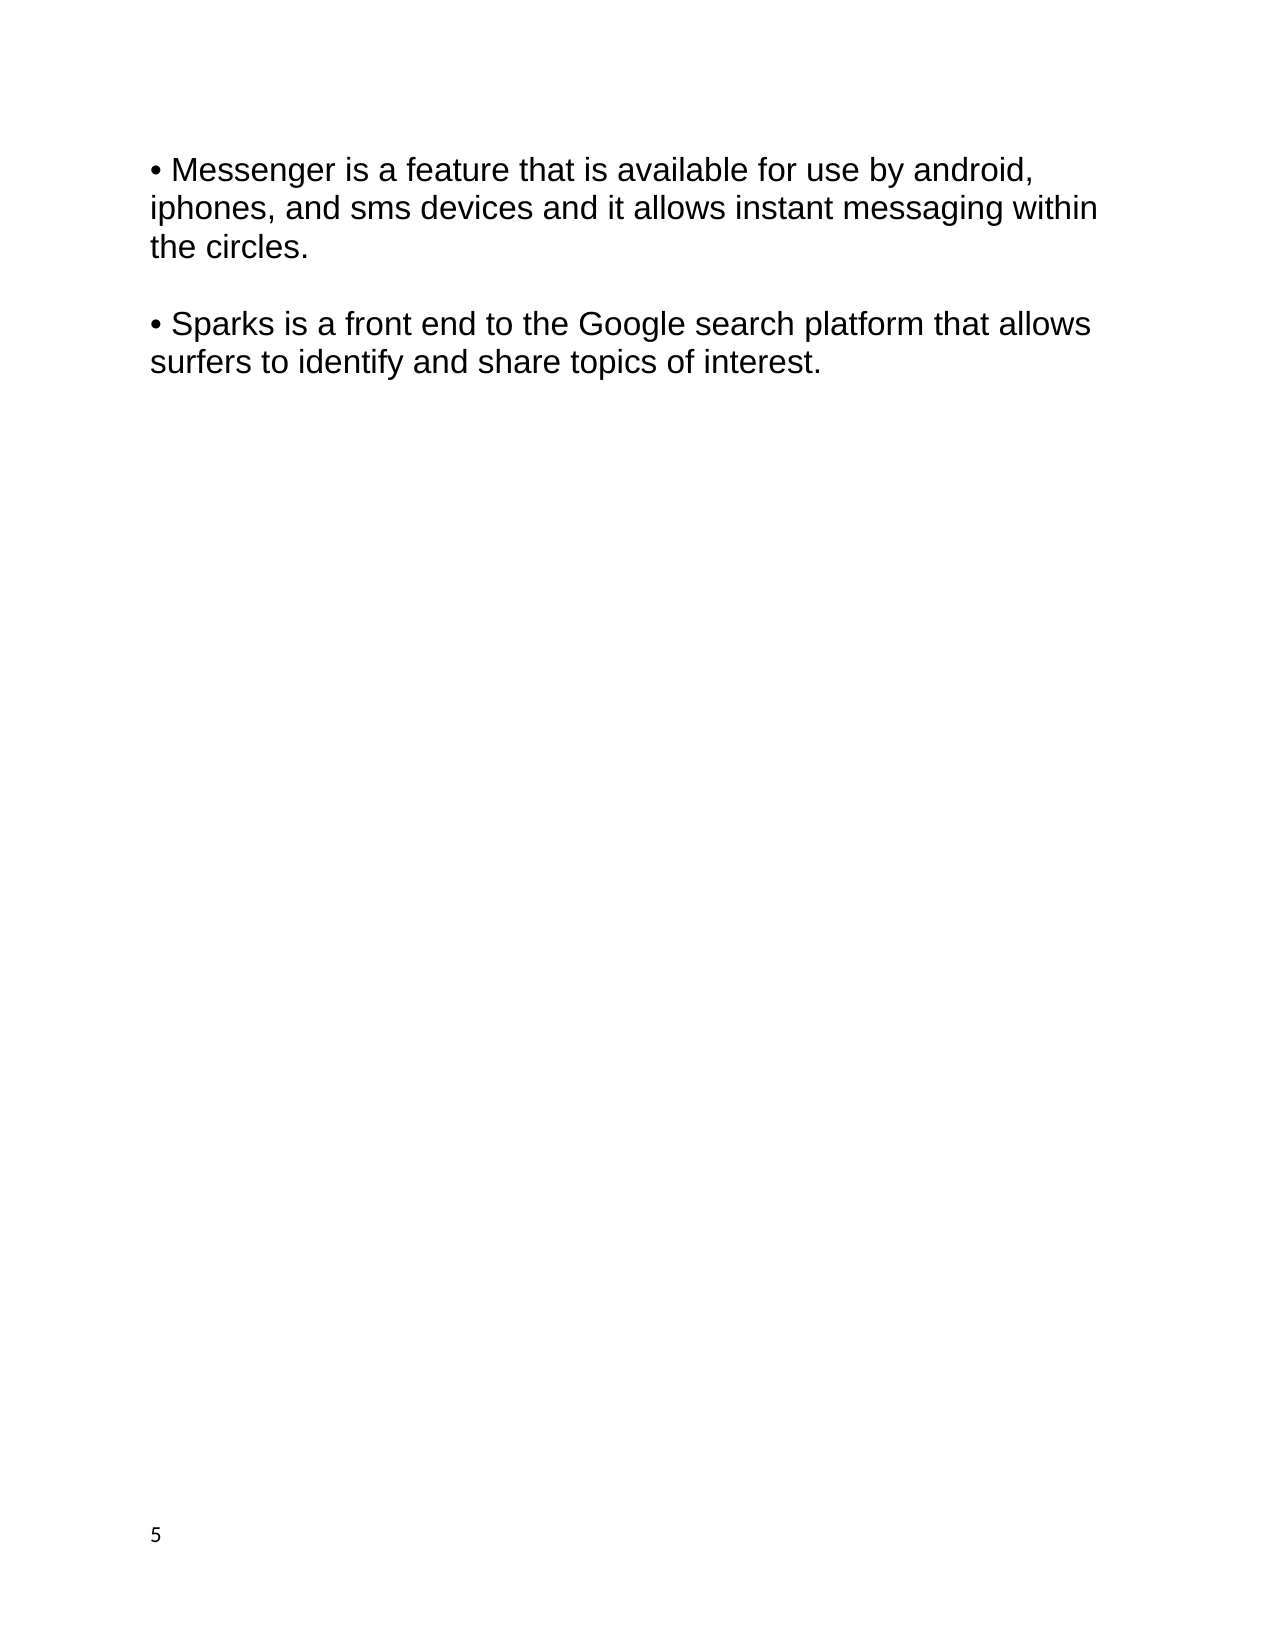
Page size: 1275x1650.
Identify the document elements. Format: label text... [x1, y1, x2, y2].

text • Messenger is a feature that is available for use by android, iphones, and sms devices and it allows instant messaging within the circles. [150, 150, 1125, 265]
text • Sparks is a front end to the Google search platform that allows surfers to identify and share topics of interest. [150, 304, 1125, 381]
